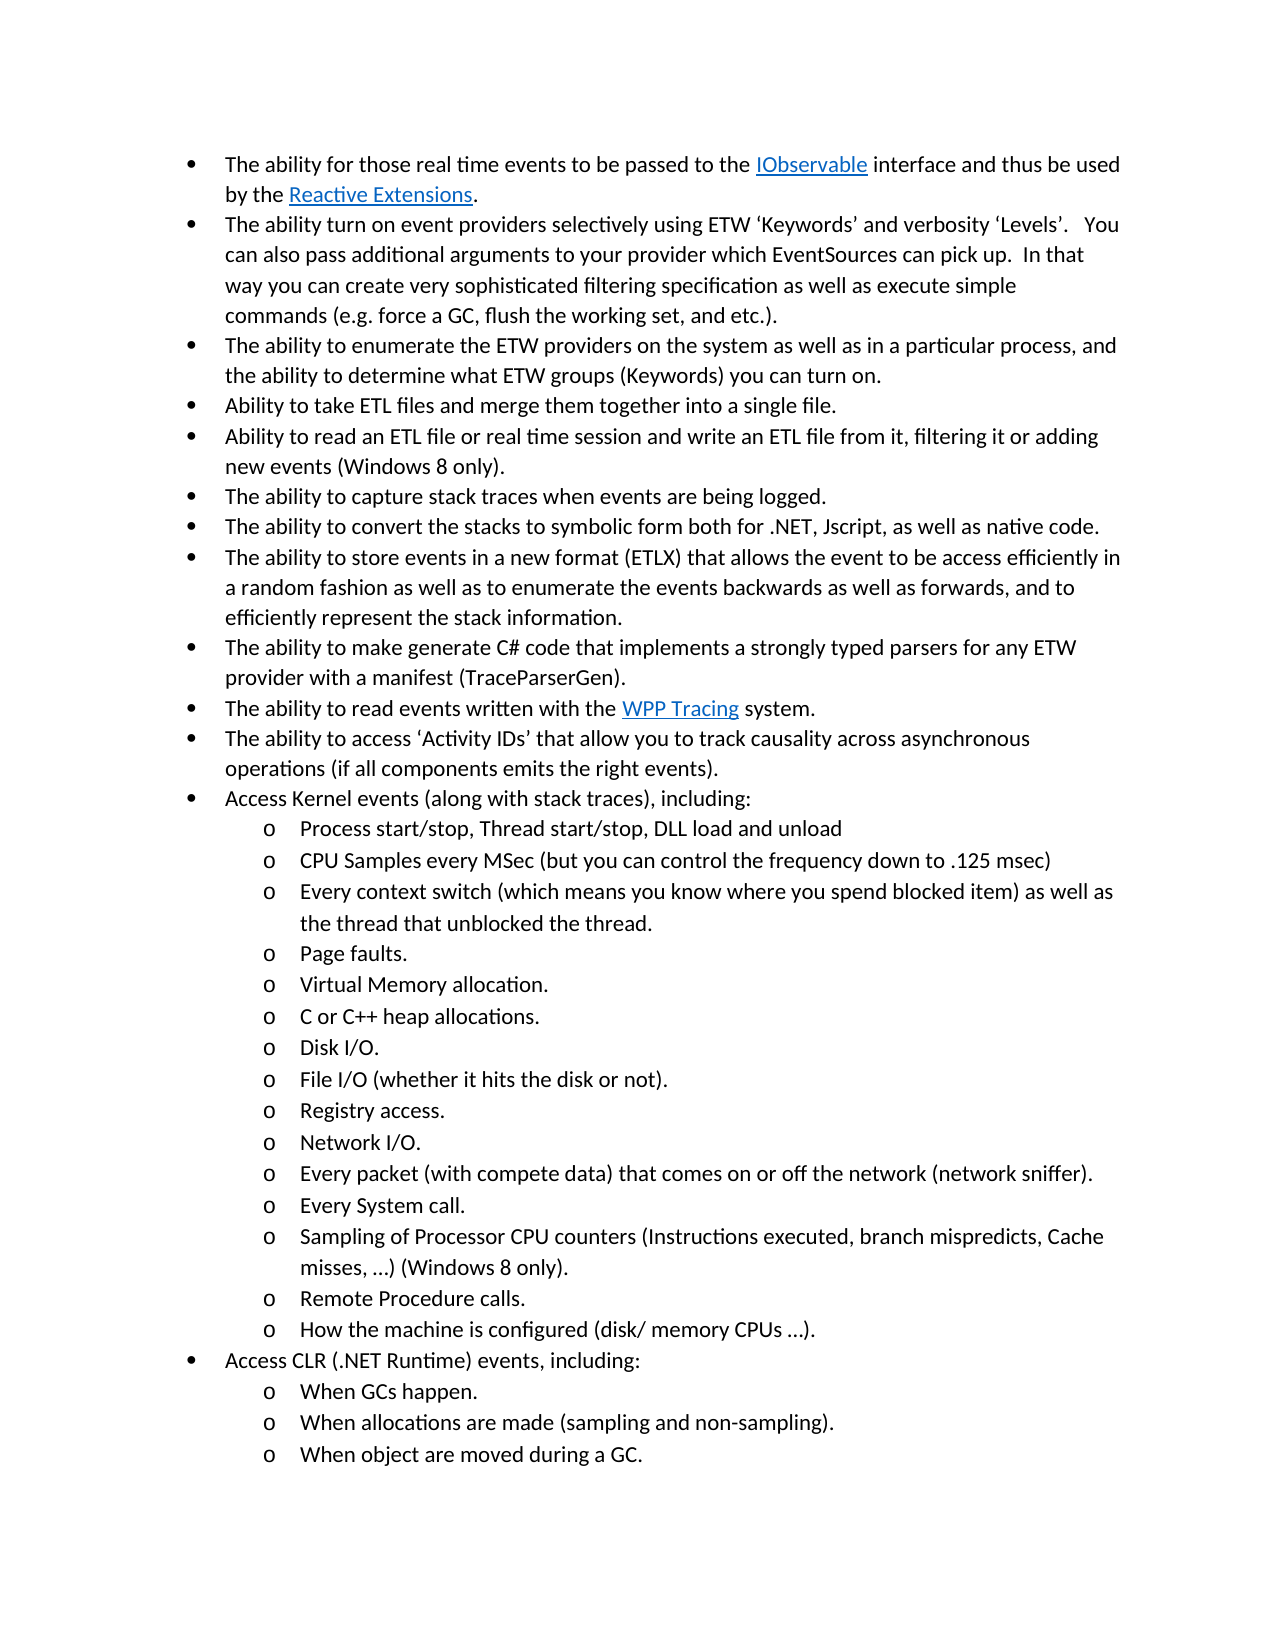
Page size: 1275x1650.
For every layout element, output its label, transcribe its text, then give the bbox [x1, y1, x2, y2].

list File I/O (whether it hits the disk or not). [262, 1065, 1125, 1094]
list Access CLR (.NET Runtime) events, including: [187, 1347, 1125, 1375]
list Virtual Memory allocation. [262, 971, 1125, 1000]
list Sampling of Processor CPU counters (Instructions executed, branch mispredicts, Cache misses, …) (Windows 8 only). [262, 1222, 1125, 1282]
list Page faults. [262, 939, 1125, 968]
list The ability for those real time events to be passed to the IObservable interface and thus be used by the Reactive Extensions. [187, 150, 1125, 208]
list Process start/stop, Thread start/stop, DLL load and unload [262, 814, 1125, 844]
list Ability to take ETL files and merge them together into a single file. [187, 392, 1125, 420]
list Network I/O. [262, 1128, 1125, 1157]
list When object are moved during a GC. [262, 1440, 1125, 1469]
list The ability to convert the stacks to symbolic form both for .NET, Jscript, as well as native code. [187, 512, 1125, 541]
list Every context switch (which means you know where you spend blocked item) as well as the thread that unblocked the thread. [262, 877, 1125, 937]
list How the machine is configured (disk/ memory CPUs …). [262, 1315, 1125, 1344]
list The ability to access ‘Activity IDs’ that allow you to track causality across asynchronous operations (if all components emits the right events). [187, 724, 1125, 782]
list Access Kernel events (along with stack traces), including: [187, 784, 1125, 812]
list C or C++ heap allocations. [262, 1002, 1125, 1031]
list The ability turn on event providers selectively using ETW ‘Keywords’ and verbosity ‘Levels’. You can also pass additional arguments to your provider which EventSources can pick up. In that way you can create very sophisticated filtering specification as well as execute simple commands (e.g. force a GC, flush the working set, and etc.). [187, 210, 1125, 329]
list The ability to store events in a new format (ETLX) that allows the event to be access efficiently in a random fashion as well as to enumerate the events backwards as well as forwards, and to efficiently represent the stack information. [187, 543, 1125, 631]
list The ability to enumerate the ETW providers on the system as well as in a particular process, and the ability to determine what ETW groups (Keywords) you can turn on. [187, 331, 1125, 389]
list Remote Procedure calls. [262, 1284, 1125, 1313]
list Registry access. [262, 1096, 1125, 1126]
list The ability to capture stack traces when events are being logged. [187, 482, 1125, 510]
list The ability to make generate C# code that implements a strongly typed parsers for any ETW provider with a manifest (TraceParserGen). [187, 633, 1125, 692]
list When allocations are made (sampling and non-sampling). [262, 1408, 1125, 1437]
list Ability to read an ETL file or real time session and write an ETL file from it, filtering it or adding new events (Windows 8 only). [187, 422, 1125, 480]
list The ability to read events written with the WPP Tracing system. [187, 694, 1125, 722]
list When GCs happen. [262, 1377, 1125, 1406]
list Disk I/O. [262, 1033, 1125, 1063]
list Every System call. [262, 1191, 1125, 1220]
list CPU Samples every MSec (but you can control the frequency down to .125 msec) [262, 846, 1125, 875]
list Every packet (with compete data) that comes on or off the network (network sniffer). [262, 1159, 1125, 1188]
